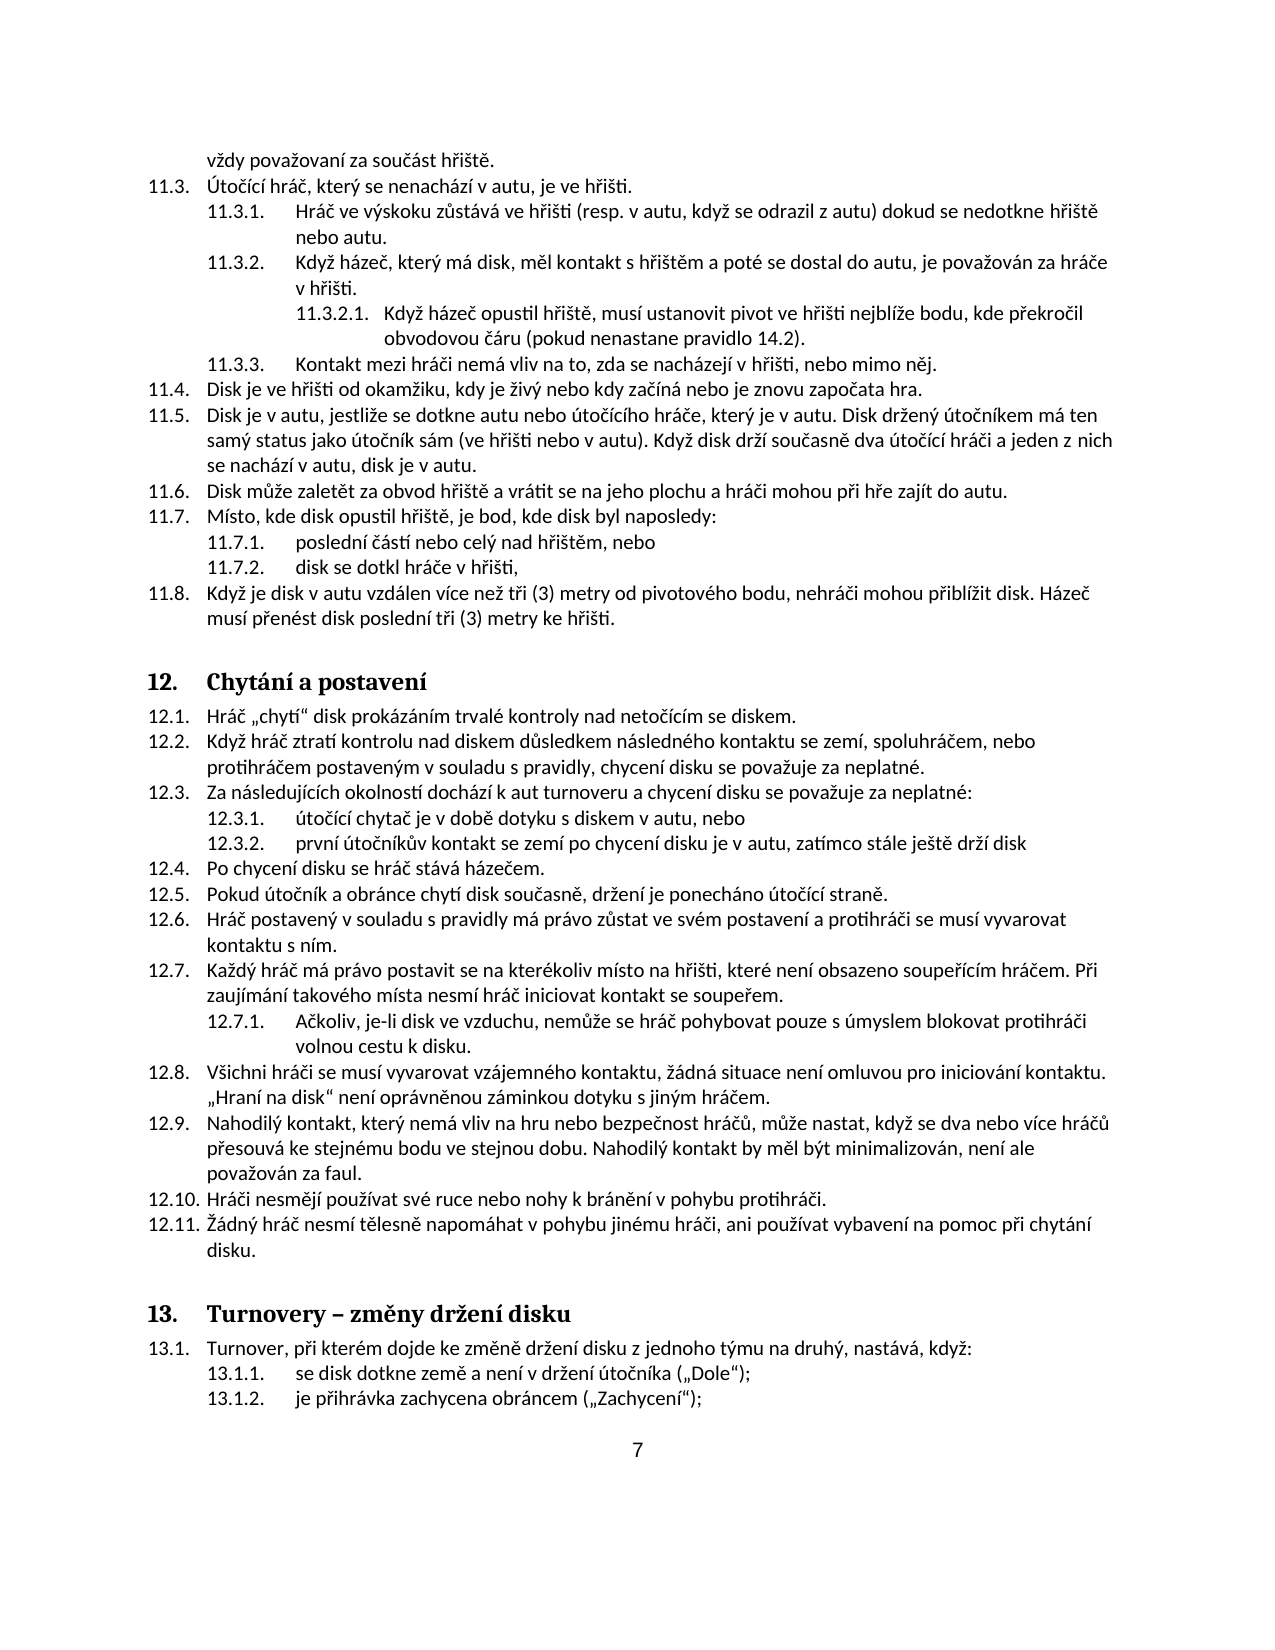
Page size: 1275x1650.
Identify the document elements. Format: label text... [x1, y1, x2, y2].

list se disk dotkne země a není v držení útočníka („Dole“); [207, 1360, 1127, 1386]
list disk se dotkl hráče v hřišti, [207, 554, 1127, 580]
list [148, 148, 1127, 173]
list Když házeč opustil hřiště, musí ustanovit pivot ve hřišti nejblíže bodu, kde překročil obvodovou čáru (pokud nenastane pravidlo 14.2). [295, 300, 1127, 351]
list Místo, kde disk opustil hřiště, je bod, kde disk byl naposledy: [148, 503, 1127, 529]
list Když házeč, který má disk, měl kontakt s hřištěm a poté se dostal do autu, je považován za hráče v hřišti. [207, 249, 1127, 300]
list Turnover, při kterém dojde ke změně držení disku z jednoho týmu na druhý, nastává, když: [148, 1335, 1127, 1360]
list Za následujících okolností dochází k aut turnoveru a chycení disku se považuje za neplatné: [148, 779, 1127, 805]
list první útočníkův kontakt se zemí po chycení disku je v autu, zatímco stále ještě drží disk [207, 830, 1127, 856]
subtitle Chytání a postavení [148, 668, 1187, 697]
subtitle Turnovery – změny držení disku [148, 1300, 1187, 1328]
list Útočící hráč, který se nenachází v autu, je ve hřišti. [148, 173, 1127, 198]
list Hráči nesmějí používat své ruce nebo nohy k bránění v pohybu protihráči. [148, 1186, 1127, 1211]
list Kontakt mezi hráči nemá vliv na to, zda se nacházejí v hřišti, nebo mimo něj. [207, 351, 1127, 376]
list Všichni hráči se musí vyvarovat vzájemného kontaktu, žádná situace není omluvou pro iniciování kontaktu. „Hraní na disk“ není oprávněnou záminkou dotyku s jiným hráčem. [148, 1059, 1127, 1110]
list Každý hráč má právo postavit se na kterékoliv místo na hřišti, které není obsazeno soupeřícím hráčem. Při zaujímání takového místa nesmí hráč iniciovat kontakt se soupeřem. [148, 957, 1127, 1008]
list Když hráč ztratí kontrolu nad diskem důsledkem následného kontaktu se zemí, spoluhráčem, nebo protihráčem postaveným v souladu s pravidly, chycení disku se považuje za neplatné. [148, 728, 1127, 779]
list Disk je v autu, jestliže se dotkne autu nebo útočícího hráče, který je v autu. Disk držený útočníkem má ten samý status jako útočník sám (ve hřišti nebo v autu). Když disk drží současně dva útočící hráči a jeden z nich se nachází v autu, disk je v autu. [148, 402, 1127, 478]
list poslední částí nebo celý nad hřištěm, nebo [207, 529, 1127, 554]
list Hráč postavený v souladu s pravidly má právo zůstat ve svém postavení a protihráči se musí vyvarovat kontaktu s ním. [148, 906, 1127, 957]
list Nahodilý kontakt, který nemá vliv na hru nebo bezpečnost hráčů, může nastat, když se dva nebo více hráčů přesouvá ke stejnému bodu ve stejnou dobu. Nahodilý kontakt by měl být minimalizován, není ale považován za faul. [148, 1110, 1127, 1186]
list útočící chytač je v době dotyku s diskem v autu, nebo [207, 805, 1127, 830]
list Hráč „chytí“ disk prokázáním trvalé kontroly nad netočícím se diskem. [148, 703, 1127, 728]
list Pokud útočník a obránce chytí disk současně, držení je ponecháno útočící straně. [148, 881, 1127, 906]
list Když je disk v autu vzdálen více než tři (3) metry od pivotového bodu, nehráči mohou přiblížit disk. Házeč musí přenést disk poslední tři (3) metry ke hřišti. [148, 580, 1127, 631]
list Hráč ve výskoku zůstává ve hřišti (resp. v autu, když se odrazil z autu) dokud se nedotkne hřiště nebo autu. [207, 198, 1127, 249]
list Žádný hráč nesmí tělesně napomáhat v pohybu jinému hráči, ani používat vybavení na pomoc při chytání disku. [148, 1211, 1127, 1262]
list Disk může zaletět za obvod hřiště a vrátit se na jeho plochu a hráči mohou při hře zajít do autu. [148, 478, 1127, 503]
list Disk je ve hřišti od okamžiku, kdy je živý nebo kdy začíná nebo je znovu započata hra. [148, 376, 1127, 402]
list Ačkoliv, je-li disk ve vzduchu, nemůže se hráč pohybovat pouze s úmyslem blokovat protihráči volnou cestu k disku. [207, 1008, 1127, 1059]
list Po chycení disku se hráč stává házečem. [148, 856, 1127, 881]
list je přihrávka zachycena obráncem („Zachycení“); [207, 1386, 1127, 1411]
